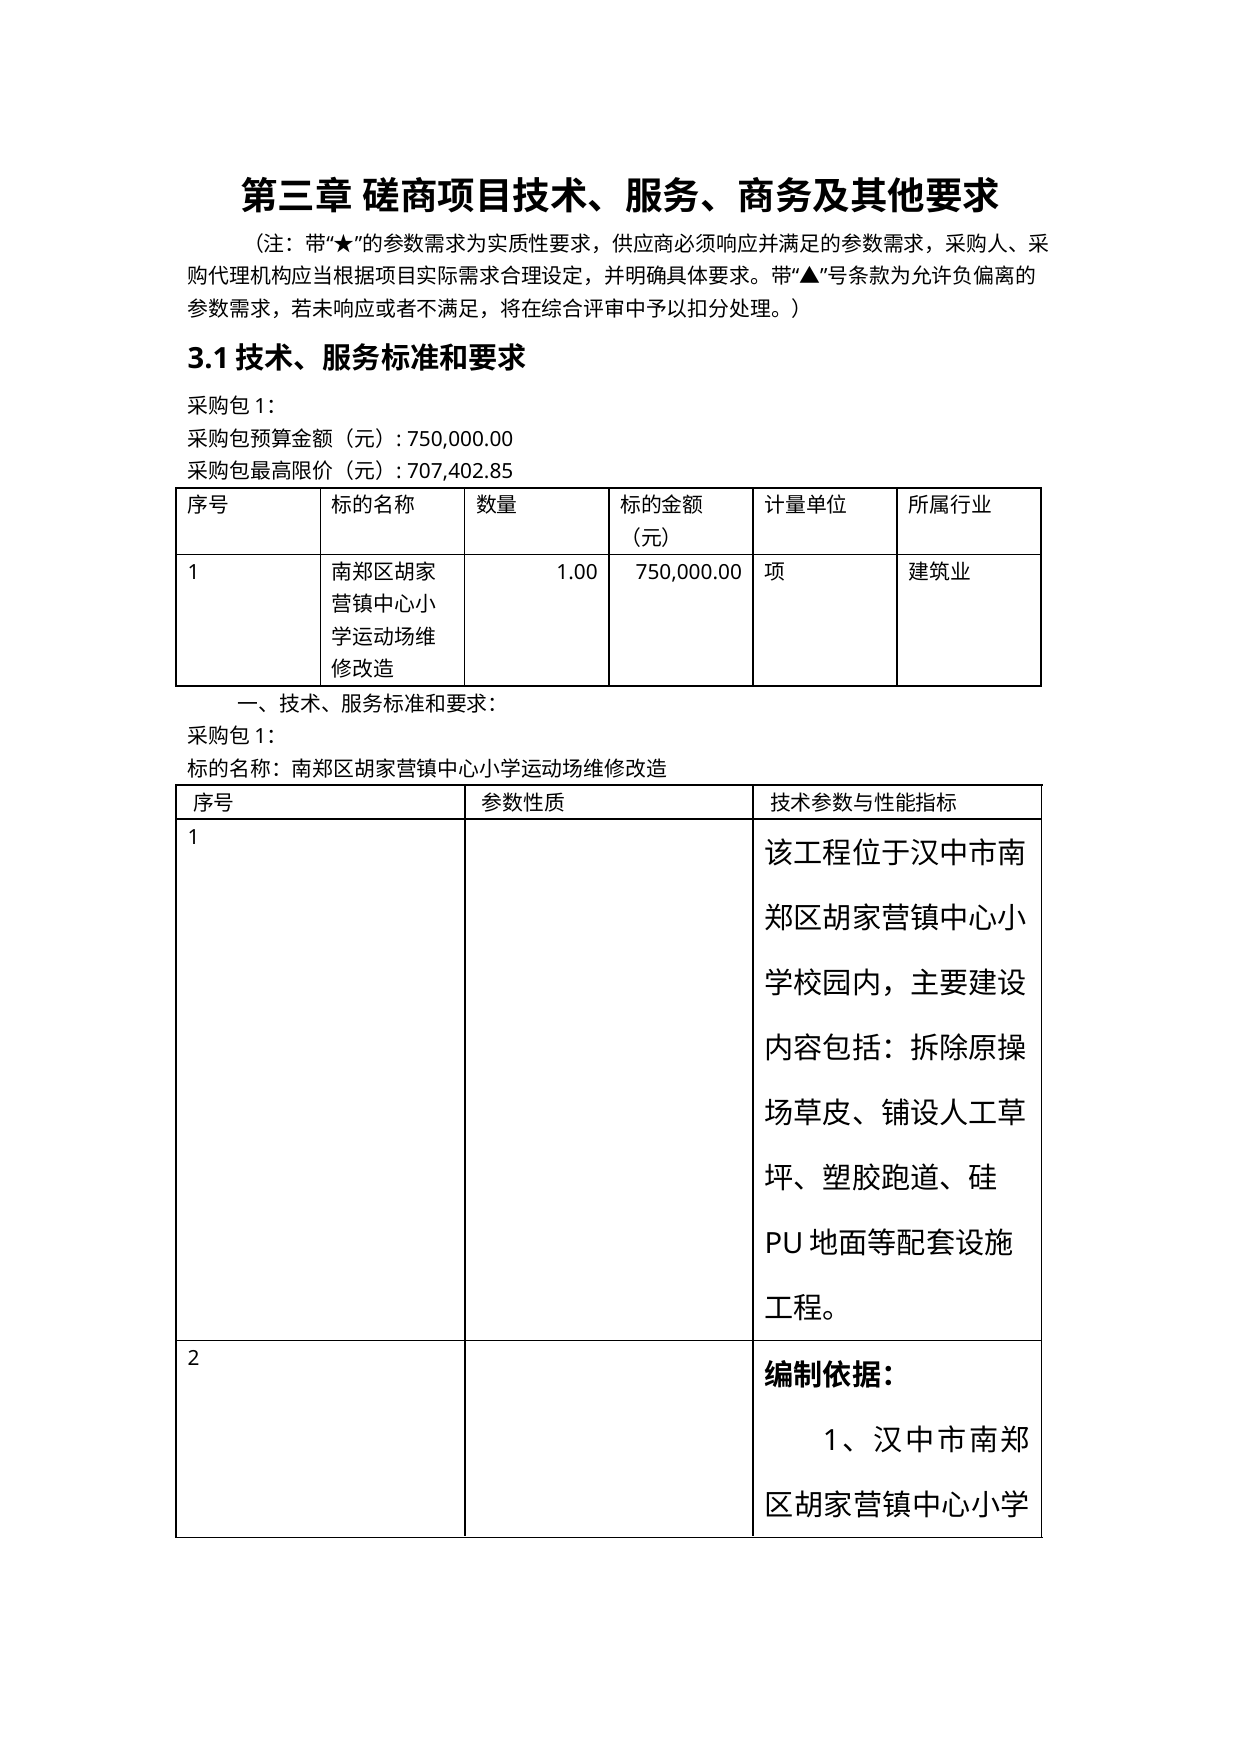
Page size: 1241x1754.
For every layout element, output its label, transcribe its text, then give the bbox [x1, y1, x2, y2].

table_header 序号 [177, 786, 464, 818]
table_header 计量单位 [754, 489, 896, 553]
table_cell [754, 1341, 1041, 1536]
table_cell 项 [754, 555, 896, 685]
table_cell 该工程位于汉中市南郑区胡家营镇中心小学校园内，主要建设内容包括：拆除原操场草皮、铺设人工草坪、塑胶跑道、硅PU地面等配套设施工程。 [754, 820, 1041, 1340]
table_cell 1.00 [465, 555, 608, 685]
table_cell 2 [177, 1341, 464, 1536]
text （注：带“★”的参数需求为实质性要求，供应商必须响应并满足的参数需求，采购人、采购代理机构应当根据项目实际需求合理设定，并明确具体要求。带“▲”号条款为允许负偏离的参数需求，若未响应或者不满足，将在综合评审中予以扣分处理。） [187, 227, 1053, 324]
table_cell 1 [177, 820, 464, 1340]
text 第三章 磋商项目技术、服务、商务及其他要求 [187, 162, 1053, 227]
table_cell 建筑业 [898, 555, 1040, 685]
table_cell 南郑区胡家营镇中心小学运动场维修改造 [321, 555, 464, 685]
table_header 序号 [177, 489, 320, 553]
table_cell [466, 820, 752, 1340]
text 一、技术、服务标准和要求： [187, 687, 1053, 719]
text 采购包1： [187, 389, 1053, 422]
table_header 数量 [465, 489, 608, 553]
table_header 参数性质 [466, 786, 752, 818]
table_header 技术参数与性能指标 [754, 786, 1041, 818]
text 标的名称：南郑区胡家营镇中心小学运动场维修改造 [187, 752, 1053, 784]
text 3.1技术、服务标准和要求 [187, 324, 1053, 389]
table_header 所属行业 [898, 489, 1040, 553]
table_cell 750,000.00 [610, 555, 752, 685]
table_cell 1 [177, 555, 320, 685]
text 采购包最高限价（元）: 707,402.85 [187, 454, 1053, 487]
table_cell [466, 1341, 752, 1536]
text 采购包预算金额（元）: 750,000.00 [187, 422, 1053, 454]
table_header 标的金额 （元） [610, 489, 752, 553]
table_header 标的名称 [321, 489, 464, 553]
text 采购包1： [187, 719, 1053, 752]
